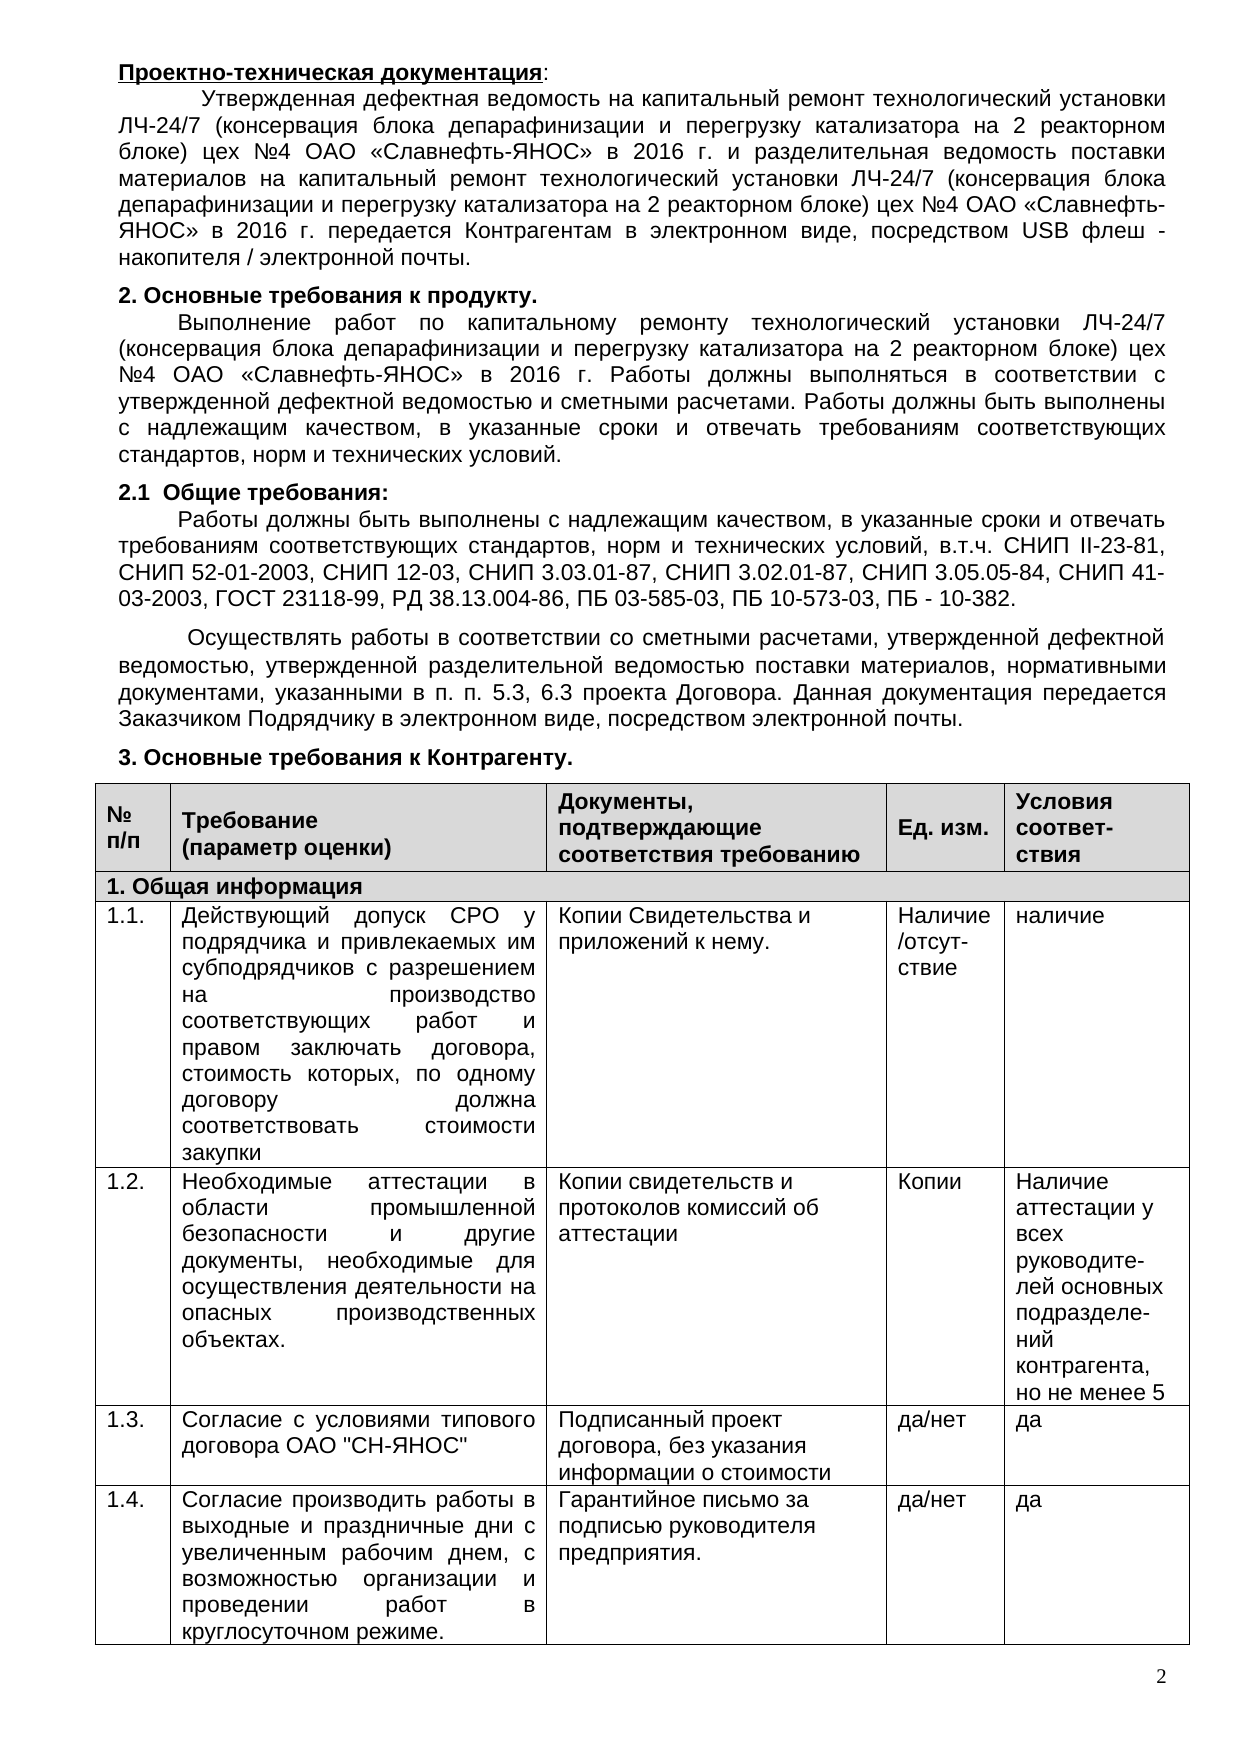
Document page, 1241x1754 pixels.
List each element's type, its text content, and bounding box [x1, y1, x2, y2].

table_cell Наличие аттестации у всех руководите-лей основных подразделе-ний контрагента, но не менее 5 [1005, 1168, 1189, 1405]
table_cell наличие [1005, 902, 1189, 1167]
text 2.1 Общие требования: [118, 479, 1160, 506]
table_cell Наличие/отсут-ствие [887, 902, 1004, 1167]
text Работы должны быть выполнены с надлежащим качеством, в указанные сроки и отвечать требованиям соответствующих стандартов, норм и технических условий, в.т.ч. СНИП II-23-81, СНИП 52-01-2003, СНИП 12-03, СНИП 3.03.01-87, СНИП 3.02.01-87, СНИП 3.05.05-84, СНИП 41-03-2003, ГОСТ 23118-99, РД 38.13.004-86, ПБ 03-585-03, ПБ 10-573-03, ПБ - 10-382. [118, 506, 1166, 611]
table_cell Копии свидетельств и протоколов комиссий об аттестации [547, 1168, 886, 1405]
text Утвержденная дефектная ведомость на капитальный ремонт технологический установки ЛЧ-24/7 (консервация блока депарафинизации и перегрузку катализатора на 2 реакторном блоке) цех №4 ОАО «Славнефть-ЯНОС» в 2016 г. и разделительная ведомость поставки материалов на капитальный ремонт технологический установки ЛЧ-24/7 (консервация блока депарафинизации и перегрузку катализатора на 2 реакторном блоке) цех №4 ОАО «Славнефть-ЯНОС» в 2016 г. передается Контрагентам в электронном виде, посредством USB флеш - накопителя / электронной почты. [118, 85, 1166, 270]
table_cell Согласие с условиями типового договора ОАО "СН-ЯНОС" [171, 1406, 546, 1485]
table_cell Действующий допуск СРО у подрядчика и привлекаемых им субподрядчиков с разрешением на производство соответствующих работ и правом заключать договора, стоимость которых, по одному договору должна соответствовать стоимости закупки [171, 902, 546, 1167]
text Выполнение работ по капитальному ремонту технологический установки ЛЧ-24/7 (консервация блока депарафинизации и перегрузку катализатора на 2 реакторном блоке) цех №4 ОАО «Славнефть-ЯНОС» в 2016 г. Работы должны выполняться в соответствии с утвержденной дефектной ведомостью и сметными расчетами. Работы должны быть выполнены с надлежащим качеством, в указанные сроки и отвечать требованиям соответствующих стандартов, норм и технических условий. [118, 309, 1166, 467]
table_header № п/п [96, 784, 170, 871]
table_header Требование (параметр оценки) [171, 784, 546, 871]
text 3. Основные требования к Контрагенту. [118, 744, 1166, 770]
table_cell Копии [887, 1168, 1004, 1405]
table_header Документы, подтверждающие соответствия требованию [547, 784, 886, 871]
table_cell 1. Общая информация [96, 872, 1189, 901]
table_cell да [1005, 1406, 1189, 1485]
table_cell 1.3. [96, 1406, 170, 1485]
text 2. Основные требования к продукту. [118, 282, 1166, 309]
table_cell 1.2. [96, 1168, 170, 1405]
table_cell да [1005, 1486, 1189, 1644]
table_header Условия соответ-ствия [1005, 784, 1189, 871]
table_cell да/нет [887, 1486, 1004, 1644]
table_cell Согласие производить работы в выходные и праздничные дни с увеличенным рабочим днем, с возможностью организации и проведении работ в круглосуточном режиме. [171, 1486, 546, 1644]
table_cell Подписанный проект договора, без указания информации о стоимости [547, 1406, 886, 1485]
table_cell 1.4. [96, 1486, 170, 1644]
table_header Ед. изм. [887, 784, 1004, 871]
table_cell Гарантийное письмо за подписью руководителя предприятия. [547, 1486, 886, 1644]
table_cell да/нет [887, 1406, 1004, 1485]
table_cell Копии Свидетельства и приложений к нему. [547, 902, 886, 1167]
table_cell 1.1. [96, 902, 170, 1167]
text Осуществлять работы в соответствии со сметными расчетами, утвержденной дефектной ведомостью, утвержденной разделительной ведомостью поставки материалов, нормативными документами, указанными в п. п. 5.3, 6.3 проекта Договора. Данная документация передается Заказчиком Подрядчику в электронном виде, посредством электронной почты. [118, 624, 1166, 731]
table_cell Необходимые аттестации в области промышленной безопасности и другие документы, необходимые для осуществления деятельности на опасных производственных объектах. [171, 1168, 546, 1405]
text Проектно-техническая документация: [118, 59, 1166, 85]
